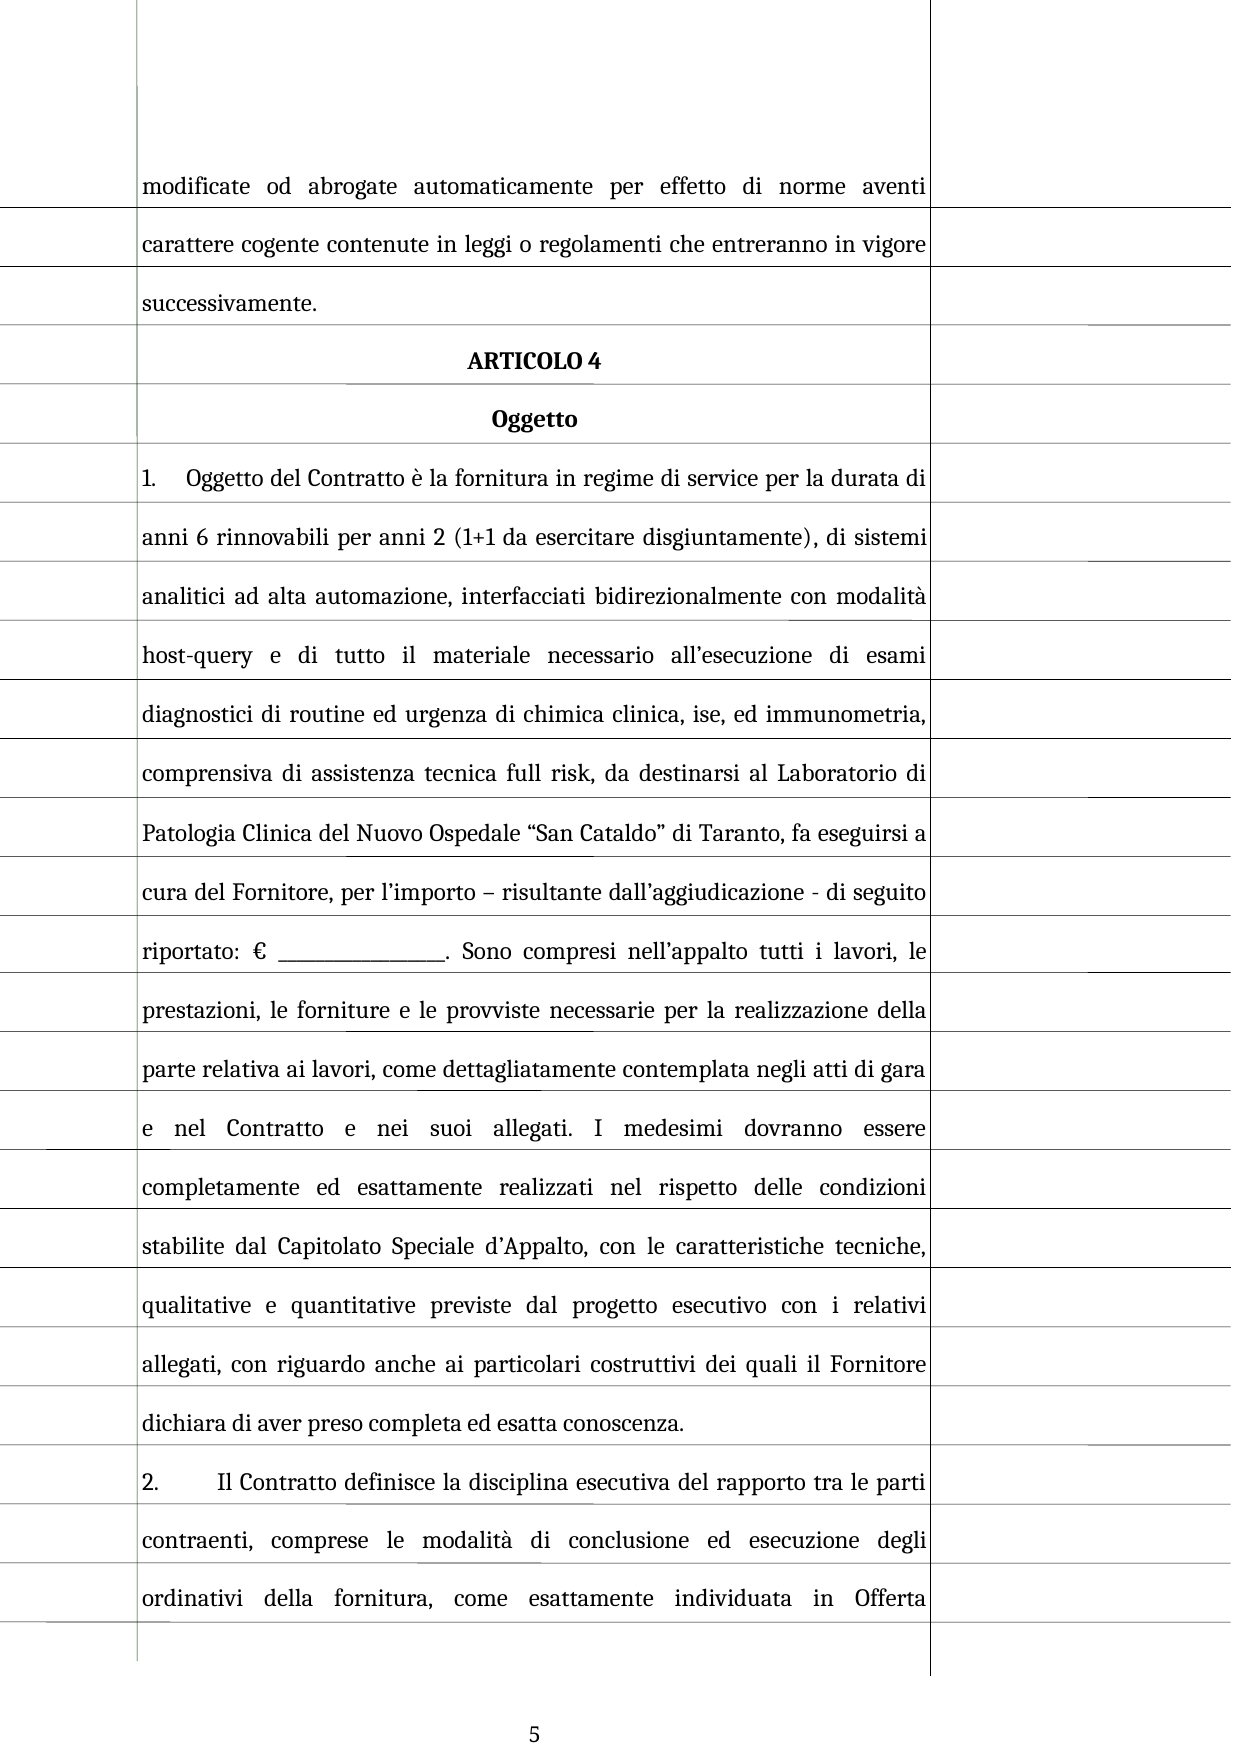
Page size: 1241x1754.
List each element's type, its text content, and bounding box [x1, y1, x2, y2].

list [142, 148, 927, 323]
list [142, 1443, 927, 1618]
list Oggetto del Contratto è la fornitura in regime di service per la durata di anni 6 rinnovabili per anni 2 (1+1 da esercitare disgiuntamente), di sistemi analitici ad alta automazione, interfacciati bidirezionalmente con modalità host-query e di tutto il materiale necessario all’esecuzione di esami diagnostici di routine ed urgenza di chimica clinica, ise, ed immunometria, comprensiva di assistenza tecnica full risk, da destinarsi al Laboratorio di Patologia Clinica del Nuovo Ospedale “San Cataldo” di Taranto, fa eseguirsi a cura del Fornitore, per l’importo – risultante dall’aggiudicazione - di seguito riportato: € __________________. Sono compresi nell’appalto tutti i lavori, le prestazioni, le forniture e le provviste necessarie per la realizzazione della parte relativa ai lavori, come dettagliatamente contemplata negli atti di gara e nel Contratto e nei suoi allegati. I medesimi dovranno essere completamente ed esattamente realizzati nel rispetto delle condizioni stabilite dal Capitolato Speciale d’Appalto, con le caratteristiche tecniche, qualitative e quantitative previste dal progetto esecutivo con i relativi allegati, con riguardo anche ai particolari costruttivi dei quali il Fornitore dichiara di aver preso completa ed esatta conoscenza. [142, 439, 927, 1443]
text Oggetto [142, 381, 927, 439]
text ARTICOLO 4 [142, 323, 927, 381]
